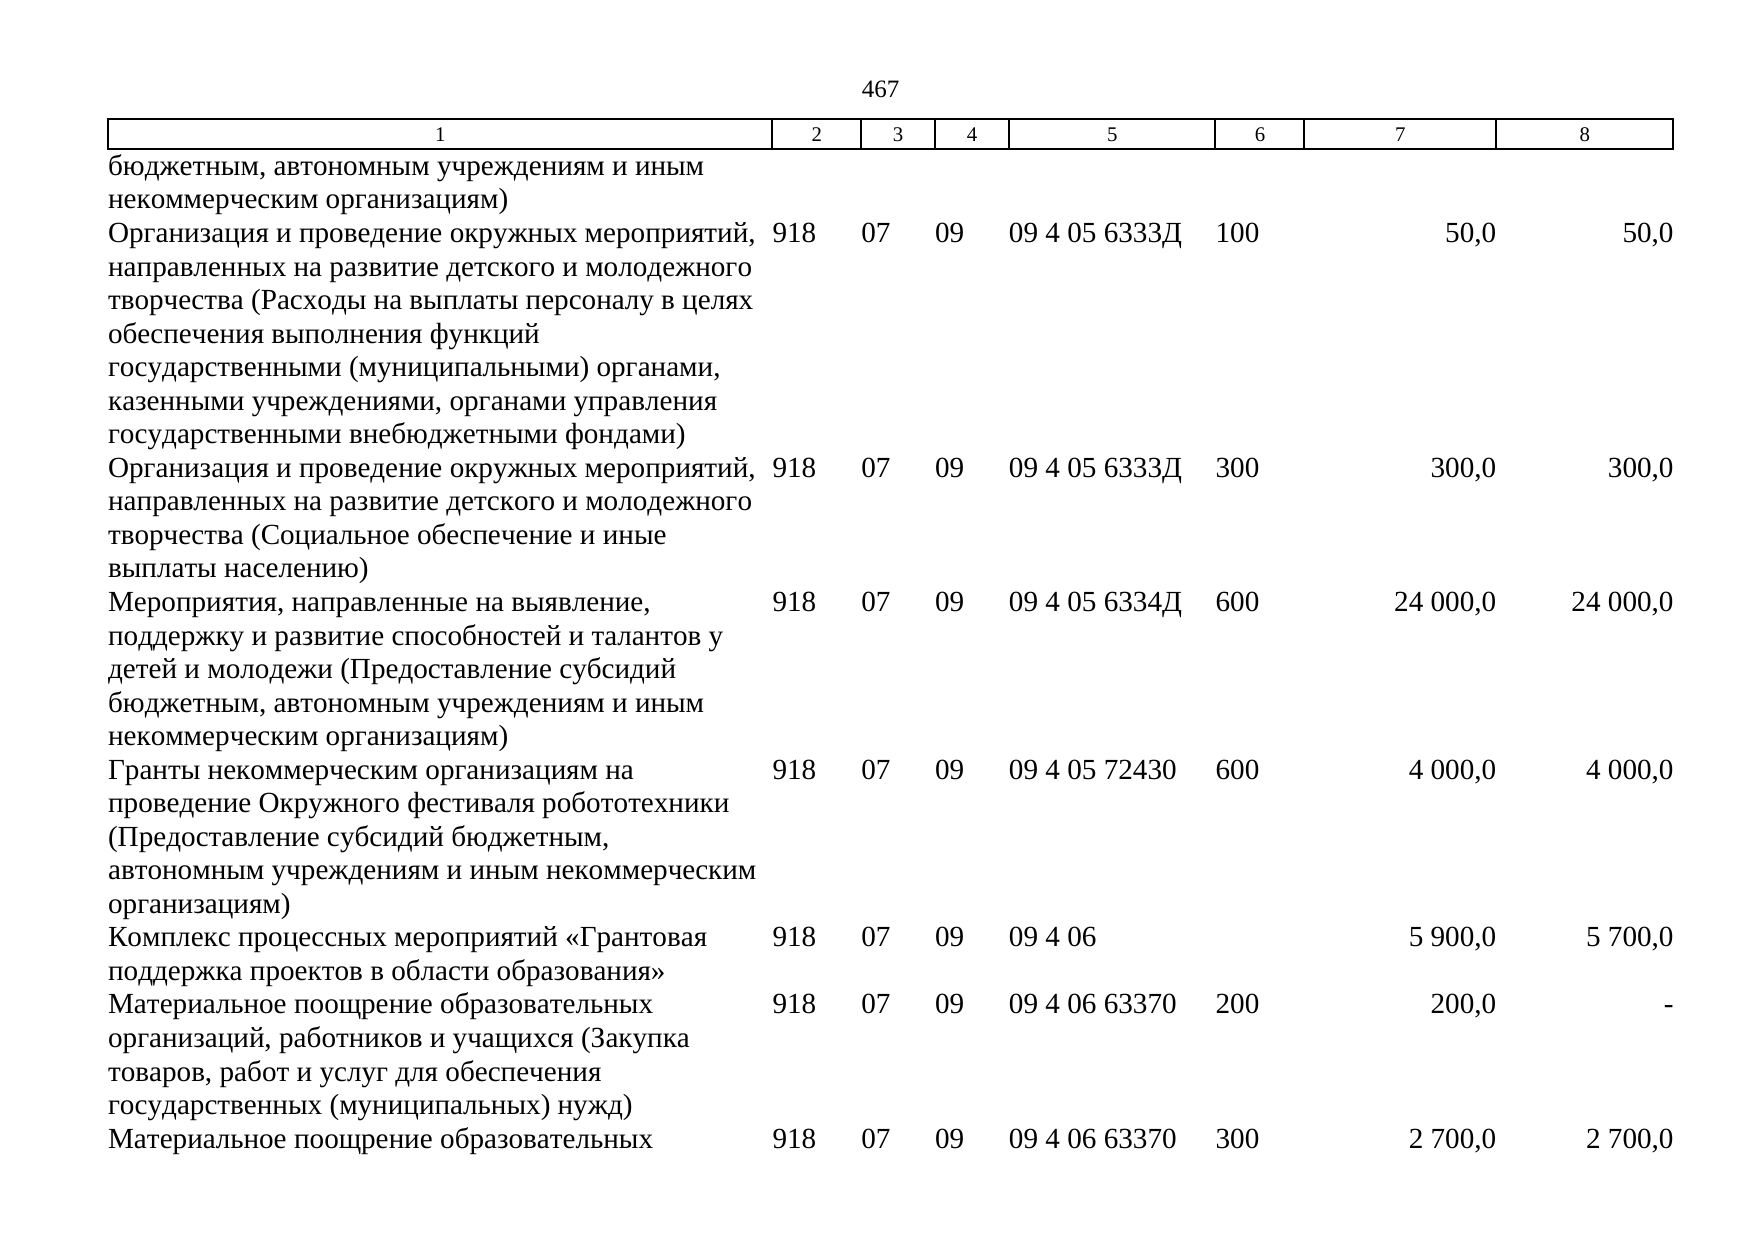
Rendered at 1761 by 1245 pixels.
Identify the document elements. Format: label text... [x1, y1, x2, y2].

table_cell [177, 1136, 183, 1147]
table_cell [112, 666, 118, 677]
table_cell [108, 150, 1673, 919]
table_header 1 [109, 120, 771, 148]
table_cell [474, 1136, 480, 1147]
table_header 3 [862, 120, 934, 148]
table_header 8 [1497, 120, 1672, 148]
table_header 5 [1010, 120, 1214, 148]
table_header 6 [1216, 120, 1303, 148]
table_header 2 [773, 120, 860, 148]
table_header 4 [936, 120, 1008, 148]
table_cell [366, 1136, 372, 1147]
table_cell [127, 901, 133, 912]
table_header 7 [1305, 120, 1495, 148]
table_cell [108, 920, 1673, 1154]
